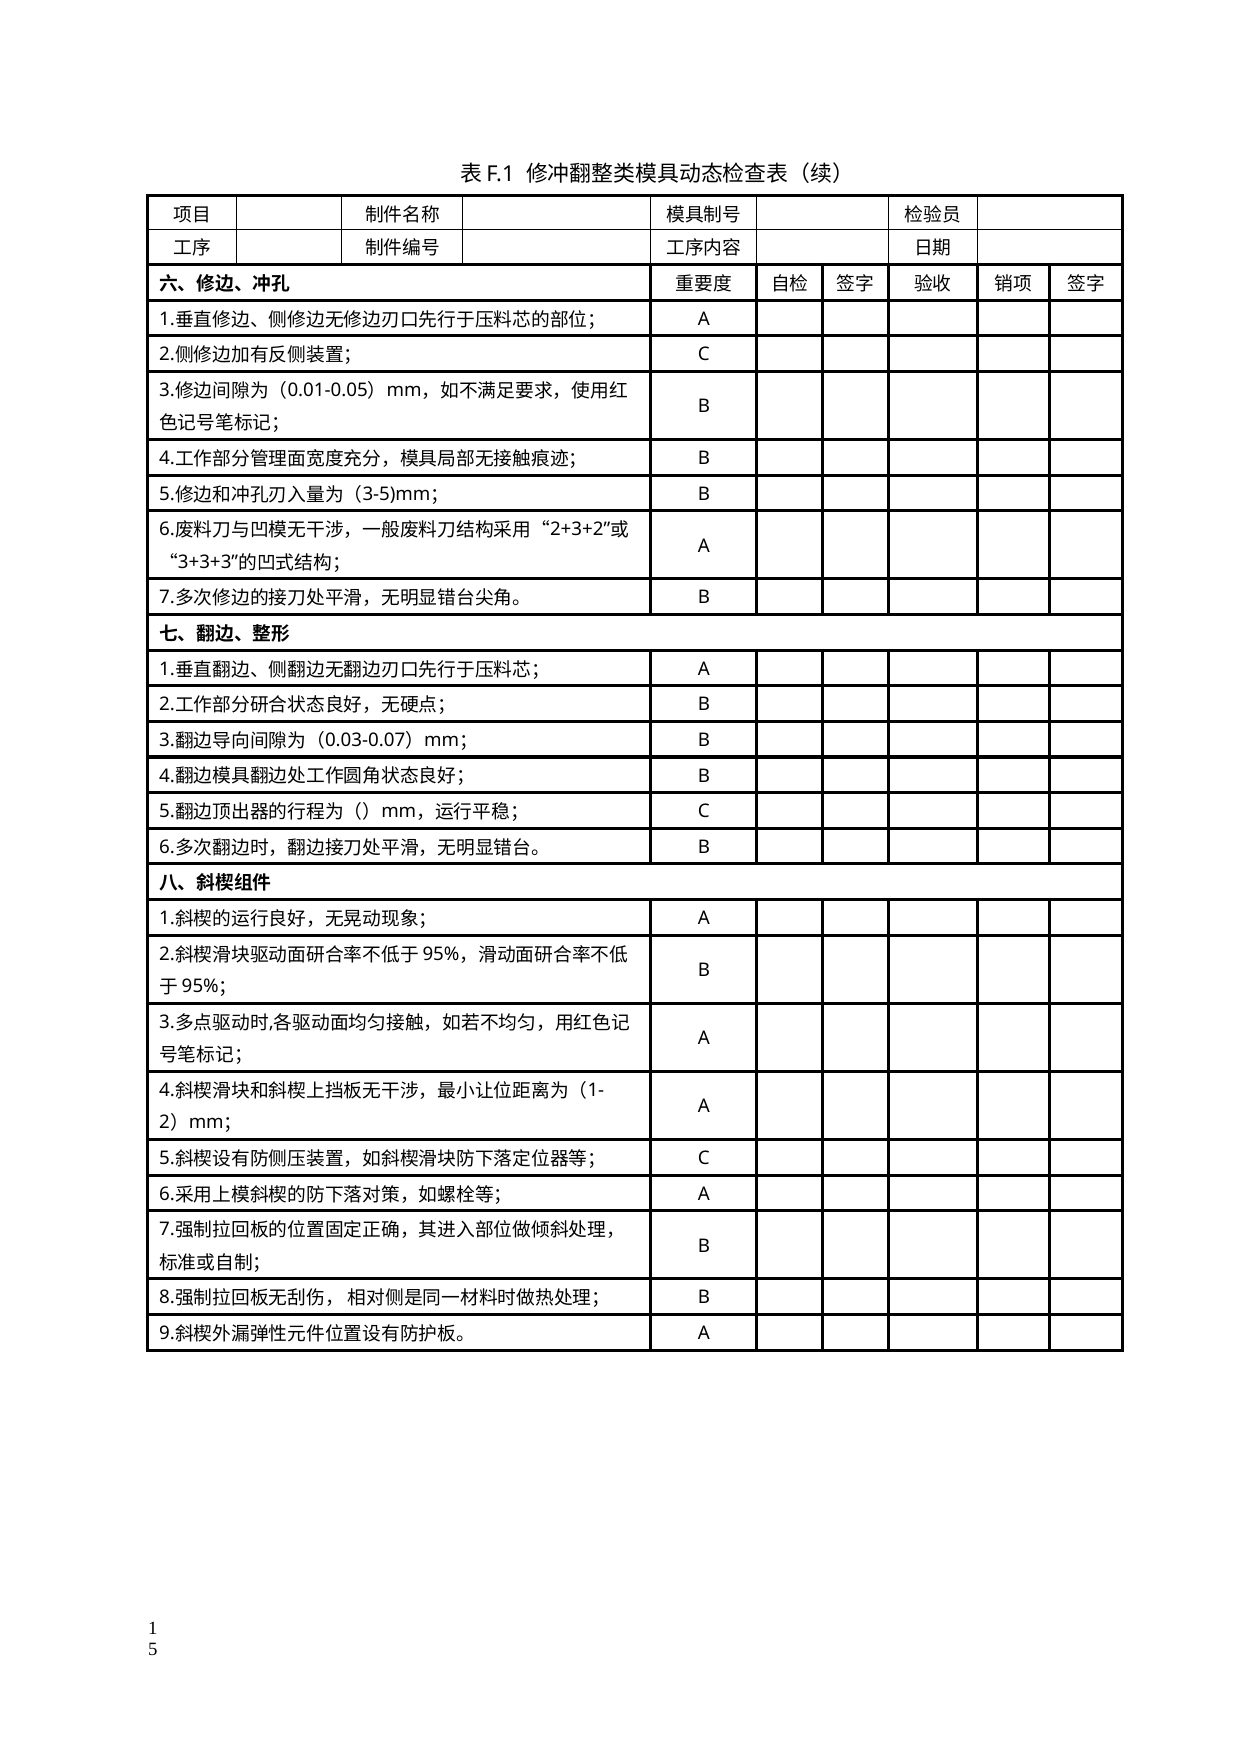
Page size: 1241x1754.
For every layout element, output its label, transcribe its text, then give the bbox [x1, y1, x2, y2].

table_cell [978, 230, 1121, 263]
table_cell [757, 230, 888, 263]
table_cell 5.修边和冲孔刃入量为（3-5)mm； [149, 477, 649, 509]
table_cell [463, 230, 650, 263]
table_cell 3.翻边导向间隙为（0.03-0.07）mm； [149, 723, 649, 755]
table_cell B [652, 477, 755, 509]
table_cell [890, 477, 976, 509]
table_cell 1.垂直翻边、侧翻边无翻边刃口先行于压料芯； [149, 652, 649, 684]
table_cell 4.翻边模具翻边处工作圆角状态良好； [149, 759, 649, 791]
table_cell [824, 901, 887, 933]
table_cell [758, 830, 821, 862]
table_cell [1051, 830, 1121, 862]
table_cell [1051, 901, 1121, 933]
table_cell [758, 652, 821, 684]
table_cell [1051, 1073, 1121, 1138]
table_cell [824, 759, 887, 791]
table_cell [979, 337, 1048, 370]
table_cell C [652, 794, 755, 827]
table_cell [1051, 580, 1121, 613]
table_cell 制件编号 [342, 230, 462, 263]
table_cell [890, 1177, 976, 1209]
table_cell [890, 1141, 976, 1173]
table_cell B [652, 580, 755, 613]
table_cell 验收 [890, 266, 976, 298]
table_cell B [652, 830, 755, 862]
table_cell [1051, 1280, 1121, 1313]
table_cell [979, 794, 1048, 827]
table_cell [890, 1280, 976, 1313]
table_cell [824, 337, 887, 370]
table_header [757, 197, 888, 229]
table_cell [824, 1177, 887, 1209]
table_cell [890, 723, 976, 755]
table_cell [758, 580, 821, 613]
table_cell [1051, 723, 1121, 755]
table_cell A [652, 302, 755, 334]
table_cell 2.侧修边加有反侧装置； [149, 337, 649, 370]
table_cell B [652, 937, 755, 1002]
table_cell [1051, 302, 1121, 334]
table_cell A [652, 512, 755, 577]
table_cell 7.多次修边的接刀处平滑，无明显错台尖角。 [149, 580, 649, 613]
table_cell [1051, 441, 1121, 473]
table_cell [824, 302, 887, 334]
table_cell 签字 [1051, 266, 1121, 298]
table_cell [824, 687, 887, 720]
table_cell [890, 652, 976, 684]
table_cell [1051, 759, 1121, 791]
table_cell 签字 [824, 266, 887, 298]
table_cell [1051, 1316, 1121, 1348]
table_cell A [652, 901, 755, 933]
table_cell A [652, 1316, 755, 1348]
table_cell [979, 580, 1048, 613]
table_cell [890, 373, 976, 438]
table_header 制件名称 [342, 197, 462, 229]
table_cell [1051, 477, 1121, 509]
table_cell [758, 937, 821, 1002]
table_cell [758, 477, 821, 509]
table_cell [979, 1177, 1048, 1209]
table_cell [758, 901, 821, 933]
table_cell B [652, 723, 755, 755]
table_cell [1051, 1177, 1121, 1209]
table_cell [979, 937, 1048, 1002]
table_cell [890, 580, 976, 613]
table_cell 4.斜楔滑块和斜楔上挡板无干涉，最小让位距离为（1-2）mm； [149, 1073, 649, 1138]
table_cell [758, 759, 821, 791]
table_cell [1051, 1141, 1121, 1173]
table_cell 3.修边间隙为（0.01-0.05）mm，如不满足要求，使用红色记号笔标记； [149, 373, 649, 438]
table_cell [890, 830, 976, 862]
table_cell C [652, 1141, 755, 1173]
table_cell 6.多次翻边时，翻边接刀处平滑，无明显错台。 [149, 830, 649, 862]
table_cell A [652, 1177, 755, 1209]
table_cell 八、斜楔组件 [149, 865, 1121, 898]
table_cell [890, 1316, 976, 1348]
table_cell [890, 901, 976, 933]
table_header 项目 [149, 197, 236, 229]
table_cell B [652, 687, 755, 720]
table_cell [1051, 512, 1121, 577]
table_cell [890, 1073, 976, 1138]
table_cell [758, 1005, 821, 1070]
table_header [978, 197, 1121, 229]
table_header 模具制号 [651, 197, 756, 229]
table_cell 销项 [979, 266, 1048, 298]
table_cell [824, 723, 887, 755]
table_cell [1051, 794, 1121, 827]
table_cell B [652, 759, 755, 791]
table_cell [758, 373, 821, 438]
table_cell [1051, 1005, 1121, 1070]
table_cell 5.斜楔设有防侧压装置，如斜楔滑块防下落定位器等； [149, 1141, 649, 1173]
table_cell [890, 441, 976, 473]
table_cell [758, 441, 821, 473]
table_cell 9.斜楔外漏弹性元件位置设有防护板。 [149, 1316, 649, 1348]
table_cell [1051, 373, 1121, 438]
table_cell [979, 759, 1048, 791]
table_cell 4.工作部分管理面宽度充分，模具局部无接触痕迹； [149, 441, 649, 473]
table_cell [890, 1005, 976, 1070]
table_cell [1051, 937, 1121, 1002]
table_cell [758, 302, 821, 334]
table_cell 8.强制拉回板无刮伤， 相对侧是同一材料时做热处理； [149, 1280, 649, 1313]
table_cell C [652, 337, 755, 370]
table_cell 工序内容 [651, 230, 756, 263]
table_cell [890, 937, 976, 1002]
table_cell B [652, 1212, 755, 1277]
table_cell [979, 687, 1048, 720]
table_cell [890, 337, 976, 370]
table_cell [979, 302, 1048, 334]
table_cell [1051, 687, 1121, 720]
table_cell [758, 723, 821, 755]
table_cell [824, 1005, 887, 1070]
table_cell 6.采用上模斜楔的防下落对策，如螺栓等； [149, 1177, 649, 1209]
table_cell [890, 759, 976, 791]
table_header [237, 197, 341, 229]
table_cell [979, 1005, 1048, 1070]
table_cell [1051, 337, 1121, 370]
table_cell [979, 1316, 1048, 1348]
table_cell A [652, 652, 755, 684]
table_cell [824, 830, 887, 862]
table_cell [758, 512, 821, 577]
table_cell [824, 477, 887, 509]
table_cell [758, 1073, 821, 1138]
table_cell [979, 373, 1048, 438]
table_cell [979, 652, 1048, 684]
table_cell [979, 512, 1048, 577]
table_cell [758, 794, 821, 827]
table_cell 1.垂直修边、侧修边无修边刃口先行于压料芯的部位； [149, 302, 649, 334]
table_cell 3.多点驱动时,各驱动面均匀接触，如若不均匀，用红色记号笔标记； [149, 1005, 649, 1070]
table_cell [890, 794, 976, 827]
table_cell [758, 1280, 821, 1313]
table_cell [1051, 652, 1121, 684]
table_cell [979, 477, 1048, 509]
table_cell 6.废料刀与凹模无干涉，一般废料刀结构采用“2+3+2”或“3+3+3”的凹式结构； [149, 512, 649, 577]
table_cell 2.斜楔滑块驱动面研合率不低于95%，滑动面研合率不低于95%； [149, 937, 649, 1002]
table_cell 5.翻边顶出器的行程为（）mm，运行平稳； [149, 794, 649, 827]
table_cell [758, 1141, 821, 1173]
table_cell [979, 723, 1048, 755]
table_cell 六、修边、冲孔 [149, 266, 649, 298]
table_cell [824, 1212, 887, 1277]
table_cell B [652, 1280, 755, 1313]
table_cell [979, 830, 1048, 862]
table_cell [979, 441, 1048, 473]
table_cell [824, 1316, 887, 1348]
table_cell [758, 1177, 821, 1209]
table_cell [979, 1073, 1048, 1138]
table_cell [979, 901, 1048, 933]
table_cell A [652, 1005, 755, 1070]
table_cell 7.强制拉回板的位置固定正确，其进入部位做倾斜处理，标准或自制； [149, 1212, 649, 1277]
table_cell 重要度 [652, 266, 755, 298]
list 表F.1 修冲翻整类模具动态检查表（续） [191, 156, 1122, 188]
table_cell A [652, 1073, 755, 1138]
table_cell B [652, 441, 755, 473]
table_cell [758, 337, 821, 370]
table_cell 工序 [149, 230, 236, 263]
table_cell [824, 580, 887, 613]
table_cell [758, 687, 821, 720]
table_cell [824, 652, 887, 684]
table_cell 1.斜楔的运行良好，无晃动现象； [149, 901, 649, 933]
table_cell [758, 1316, 821, 1348]
table_cell 日期 [889, 230, 977, 263]
table_cell 自检 [758, 266, 821, 298]
table_cell [824, 441, 887, 473]
table_cell [979, 1141, 1048, 1173]
table_cell [824, 373, 887, 438]
table_cell [979, 1212, 1048, 1277]
table_cell [890, 302, 976, 334]
table_cell [237, 230, 341, 263]
table_cell [890, 1212, 976, 1277]
table_cell 七、翻边、整形 [149, 616, 1121, 648]
table_cell [824, 1141, 887, 1173]
table_cell [824, 937, 887, 1002]
table_cell [824, 1280, 887, 1313]
table_cell [979, 1280, 1048, 1313]
table_cell [824, 1073, 887, 1138]
table_cell [1051, 1212, 1121, 1277]
table_cell [890, 512, 976, 577]
table_cell 2.工作部分研合状态良好，无硬点； [149, 687, 649, 720]
table_header [463, 197, 650, 229]
table_cell [890, 687, 976, 720]
table_cell [824, 512, 887, 577]
table_header 检验员 [889, 197, 977, 229]
table_cell [758, 1212, 821, 1277]
table_cell [824, 794, 887, 827]
table_cell B [652, 373, 755, 438]
